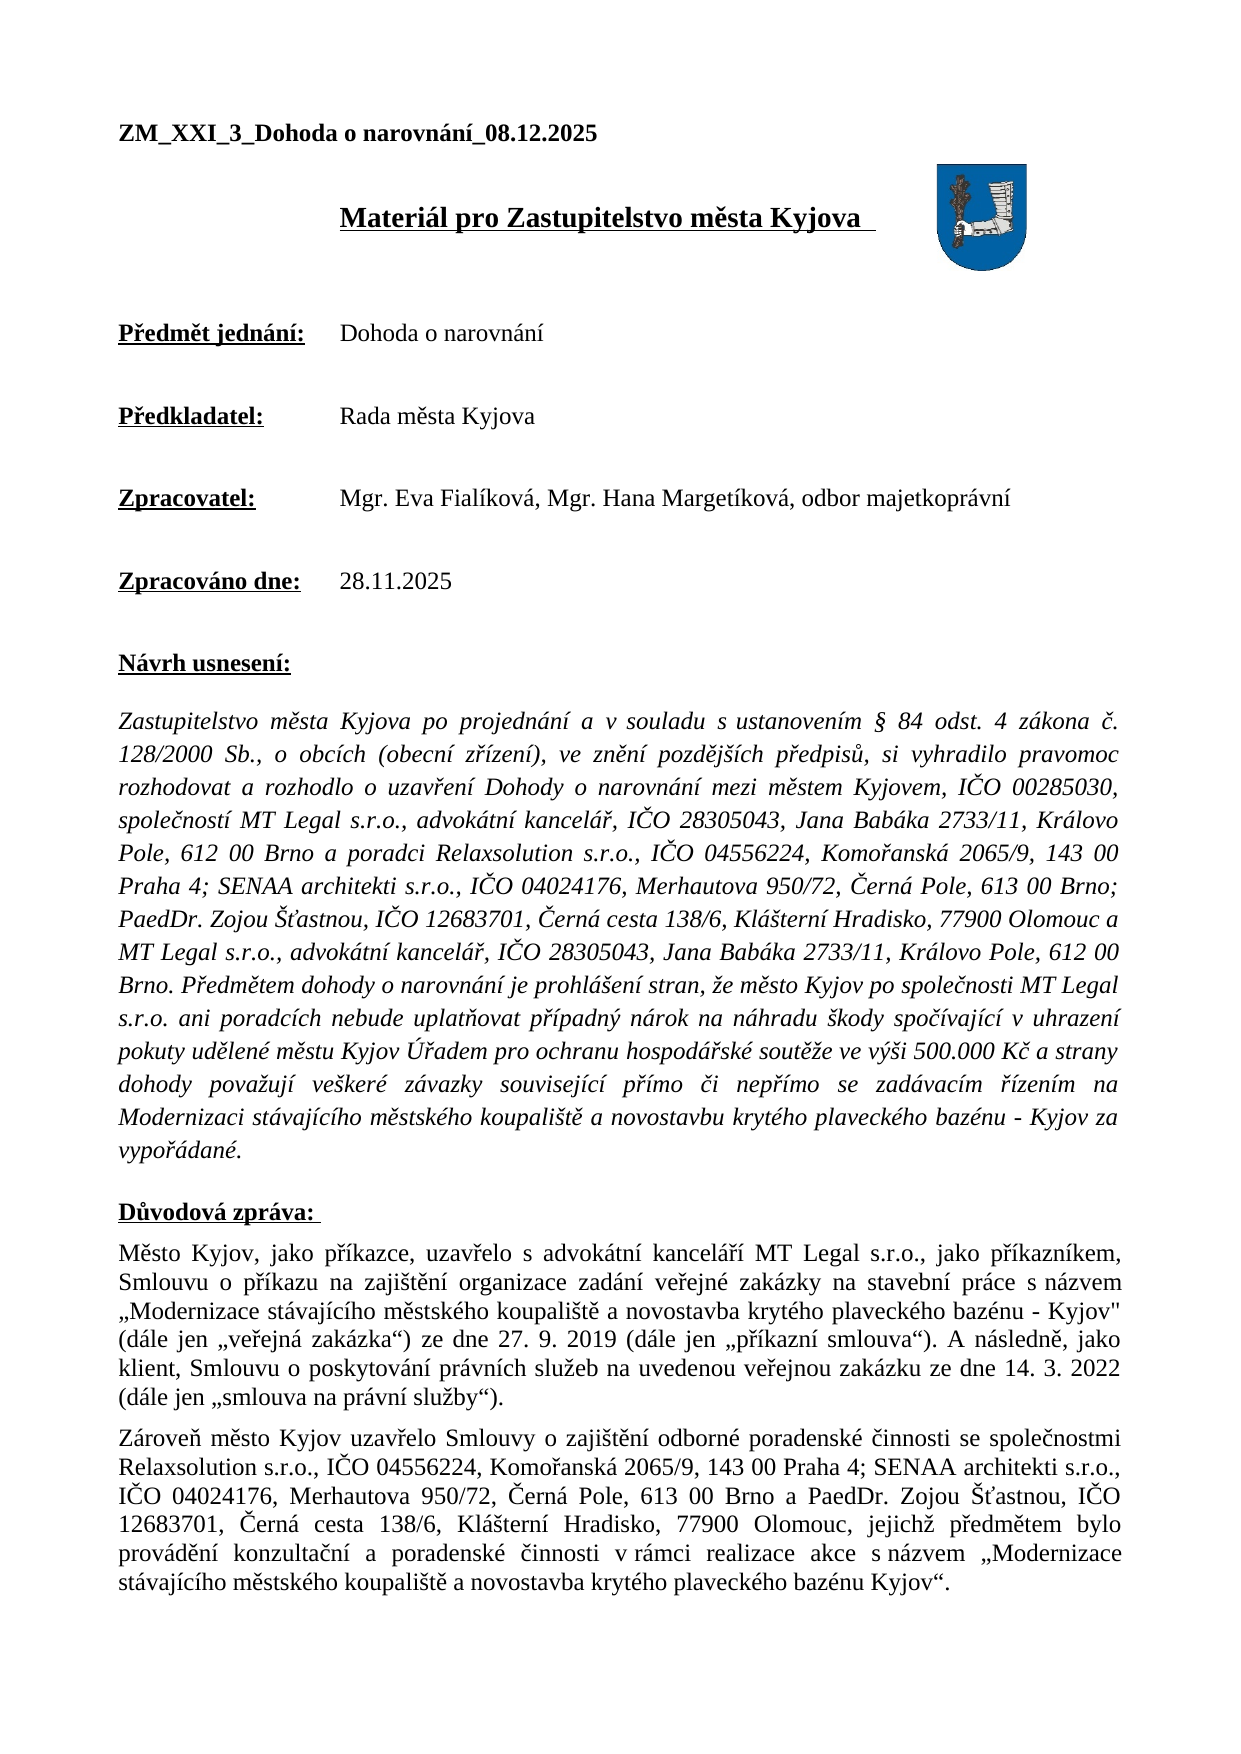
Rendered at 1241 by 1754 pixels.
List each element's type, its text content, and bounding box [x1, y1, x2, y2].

text Město Kyjov, jako příkazce, uzavřelo s advokátní kanceláří MT Legal s.r.o., jako příkazníkem, Smlouvu o příkazu na zajištění organizace zadání veřejné zakázky na stavební práce s názvem „Modernizace stávajícího městského koupaliště a novostavba krytého plaveckého bazénu - Kyjov" (dále jen „veřejná zakázka“) ze dne 27. 9. 2019 (dále jen „příkazní smlouva“). A následně, jako klient, Smlouvu o poskytování právních služeb na uvedenou veřejnou zakázku ze dne 14. 3. 2022 (dále jen „smlouva na právní služby“). [118, 1238, 1122, 1411]
text ZM_XXI_3_Dohoda o narovnání_08.12.2025 [118, 118, 1122, 147]
text Důvodová zpráva: [118, 1197, 1122, 1226]
text Zastupitelstvo města Kyjova po projednání a v souladu s ustanovením § 84 odst. 4 zákona č. 128/2000 Sb., o obcích (obecní zřízení), ve znění pozdějších předpisů, si vyhradilo pravomoc rozhodovat a rozhodlo o uzavření Dohody o narovnání mezi městem Kyjovem, IČO 00285030, společností MT Legal s.r.o., advokátní kancelář, IČO 28305043, Jana Babáka 2733/11, Královo Pole, 612 00 Brno a poradci Relaxsolution s.r.o., IČO 04556224, Komořanská 2065/9, 143 00 Praha 4; SENAA architekti s.r.o., IČO 04024176, Merhautova 950/72, Černá Pole, 613 00 Brno; PaedDr. Zojou Šťastnou, IČO 12683701, Černá cesta 138/6, Klášterní Hradisko, 77900 Olomouc a MT Legal s.r.o., advokátní kancelář, IČO 28305043, Jana Babáka 2733/11, Královo Pole, 612 00 Brno. Předmětem dohody o narovnání je prohlášení stran, že město Kyjov po společnosti MT Legal s.r.o. ani poradcích nebude uplatňovat případný nárok na náhradu škody spočívající v uhrazení pokuty udělené městu Kyjov Úřadem pro ochranu hospodářské soutěže ve výši 500.000 Kč a strany dohody považují veškeré závazky související přímo či nepřímo se zadávacím řízením na Modernizaci stávajícího městského koupaliště a novostavbu krytého plaveckého bazénu - Kyjov za vypořádané. [118, 706, 1122, 1164]
picture [936, 164, 1027, 201]
picture [936, 234, 1027, 271]
text Materiál pro Zastupitelstvo města Kyjova [266, 201, 1122, 234]
text Zpracovatel: Mgr. Eva Fialíková, Mgr. Hana Margetíková, odbor majetkoprávní [118, 483, 1122, 512]
text Zpracováno dne: 28.11.2025 [118, 566, 1122, 595]
text Zároveň město Kyjov uzavřelo Smlouvy o zajištění odborné poradenské činnosti se společnostmi Relaxsolution s.r.o., IČO 04556224, Komořanská 2065/9, 143 00 Praha 4; SENAA architekti s.r.o., IČO 04024176, Merhautova 950/72, Černá Pole, 613 00 Brno a PaedDr. Zojou Šťastnou, IČO 12683701, Černá cesta 138/6, Klášterní Hradisko, 77900 Olomouc, jejichž předmětem bylo provádění konzultační a poradenské činnosti v rámci realizace akce s názvem „Modernizace stávajícího městského koupaliště a novostavba krytého plaveckého bazénu Kyjov“. [118, 1423, 1122, 1596]
text Předmět jednání: Dohoda o narovnání [118, 318, 1122, 347]
text Návrh usnesení: [118, 648, 1122, 677]
text Předkladatel: Rada města Kyjova [118, 401, 1122, 430]
